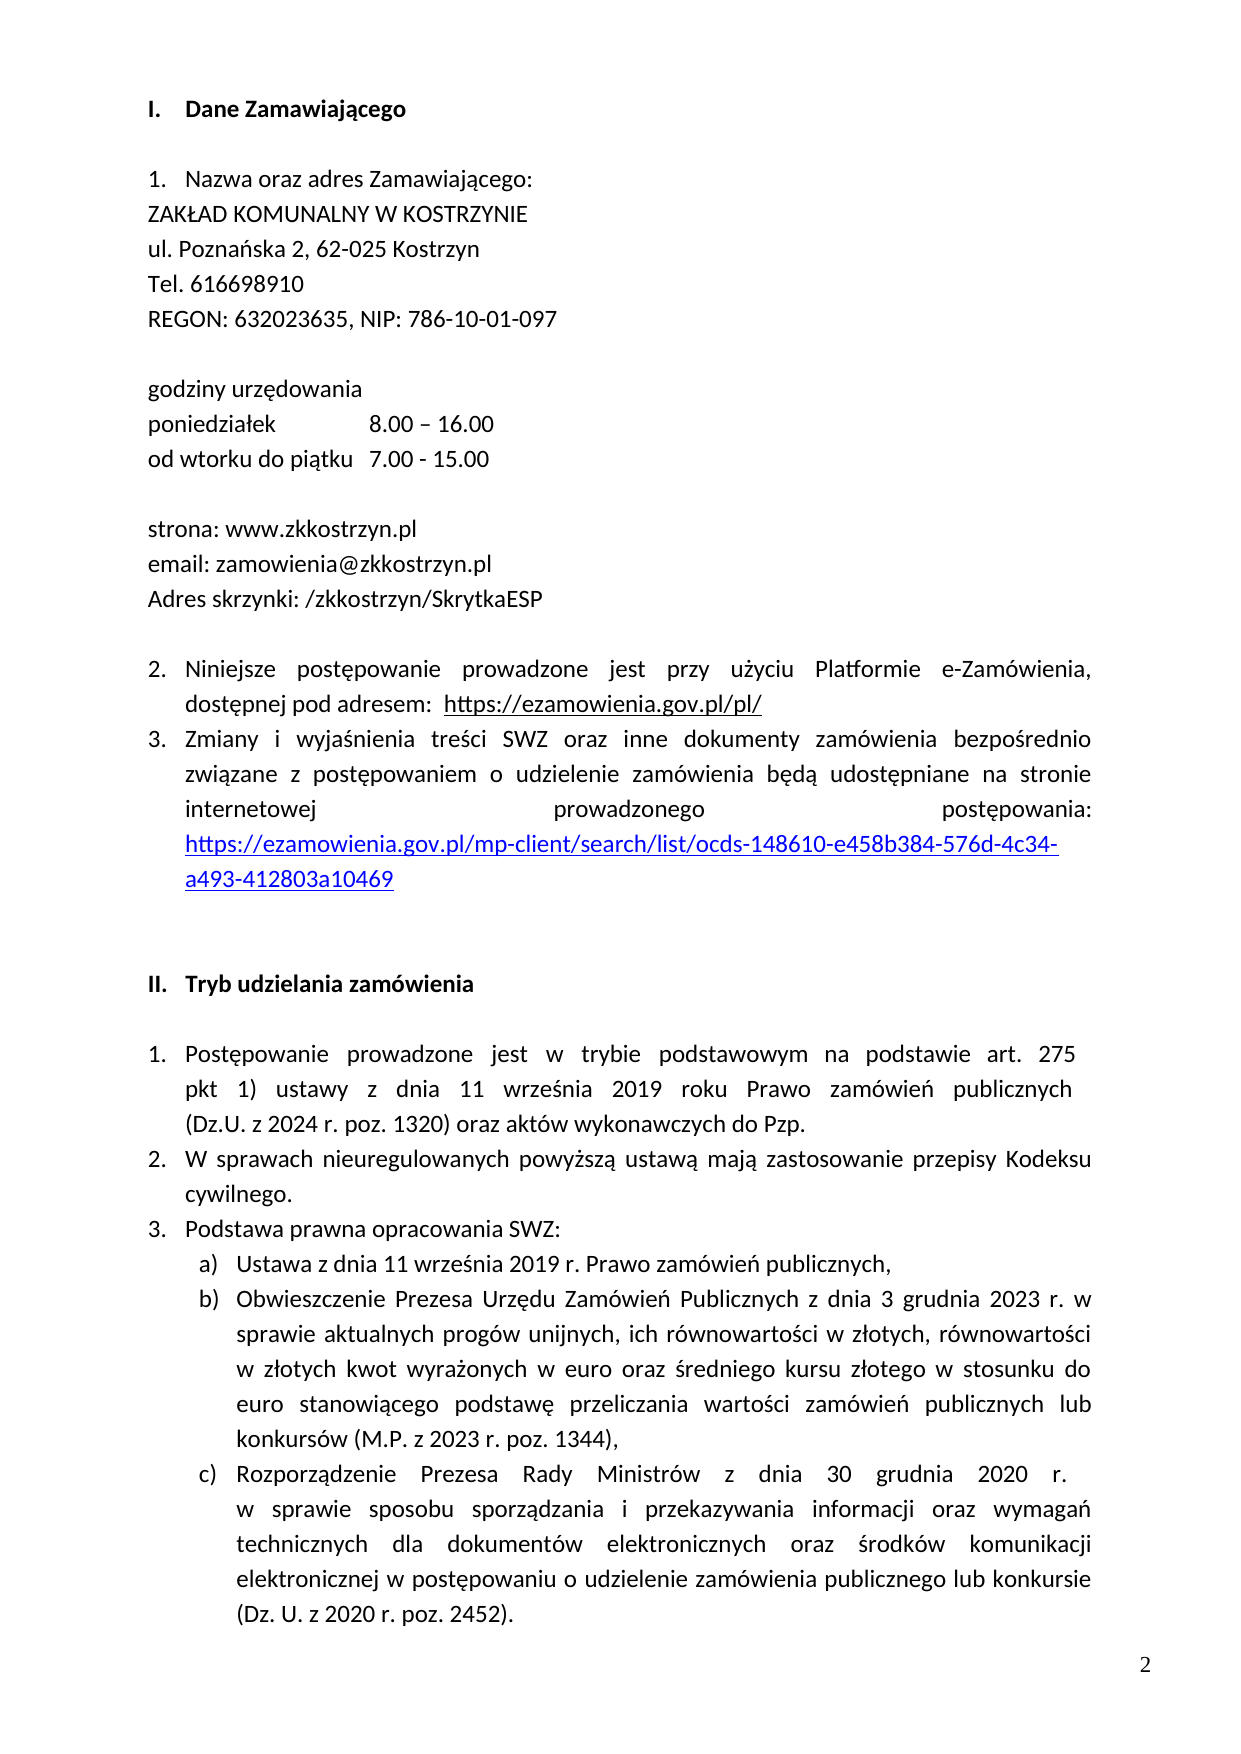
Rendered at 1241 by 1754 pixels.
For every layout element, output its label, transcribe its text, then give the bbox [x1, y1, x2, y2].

text Dane Zamawiającego [148, 94, 1093, 124]
text REGON: 632023635, NIP: 786-10-01-097 [148, 304, 1093, 334]
list Zmiany i wyjaśnienia treści SWZ oraz inne dokumenty zamówienia bezpośrednio związane z postępowaniem o udzielenie zamówienia będą udostępniane na stronie internetowej prowadzonego postępowania: https://ezamowienia.gov.pl/mp-client/search/list/ocds-148610-e458b384-576d-4c34-a493-412803a10469 [148, 724, 1093, 894]
list Ustawa z dnia 11 września 2019 r. Prawo zamówień publicznych, [199, 1249, 1093, 1279]
text ul. Poznańska 2, 62-025 Kostrzyn [148, 234, 1093, 264]
text od wtorku do piątku 7.00 - 15.00 [148, 444, 1093, 474]
text Tel. 616698910 [148, 269, 1093, 299]
text godziny urzędowania [148, 374, 1093, 404]
text Tryb udzielania zamówienia [148, 969, 1093, 999]
text email: zamowienia@zkkostrzyn.pl [148, 549, 1093, 579]
list Niniejsze postępowanie prowadzone jest przy użyciu Platformie e-Zamówienia, dostępnej pod adresem: https://ezamowienia.gov.pl/pl/ [148, 654, 1093, 719]
list Obwieszczenie Prezesa Urzędu Zamówień Publicznych z dnia 3 grudnia 2023 r. w sprawie aktualnych progów unijnych, ich równowartości w złotych, równowartości w złotych kwot wyrażonych w euro oraz średniego kursu złotego w stosunku do euro stanowiącego podstawę przeliczania wartości zamówień publicznych lub konkursów (M.P. z 2023 r. poz. 1344), [199, 1284, 1093, 1454]
list Podstawa prawna opracowania SWZ: [148, 1214, 1093, 1244]
text Adres skrzynki: /zkkostrzyn/SkrytkaESP [148, 584, 1093, 614]
text poniedziałek 8.00 – 16.00 [148, 409, 1093, 439]
list W sprawach nieuregulowanych powyższą ustawą mają zastosowanie przepisy Kodeksu cywilnego. [148, 1144, 1093, 1209]
list Postępowanie prowadzone jest w trybie podstawowym na podstawie art. 275 pkt 1) ustawy z dnia 11 września 2019 roku Prawo zamówień publicznych (Dz.U. z 2024 r. poz. 1320) oraz aktów wykonawczych do Pzp. [148, 1039, 1093, 1139]
text strona: www.zkkostrzyn.pl [148, 514, 1093, 544]
list Rozporządzenie Prezesa Rady Ministrów z dnia 30 grudnia 2020 r. w sprawie sposobu sporządzania i przekazywania informacji oraz wymagań technicznych dla dokumentów elektronicznych oraz środków komunikacji elektronicznej w postępowaniu o udzielenie zamówienia publicznego lub konkursie (Dz. U. z 2020 r. poz. 2452). [199, 1459, 1093, 1629]
list Nazwa oraz adres Zamawiającego: [148, 164, 1093, 194]
text ZAKŁAD KOMUNALNY W KOSTRZYNIE [148, 199, 1093, 229]
